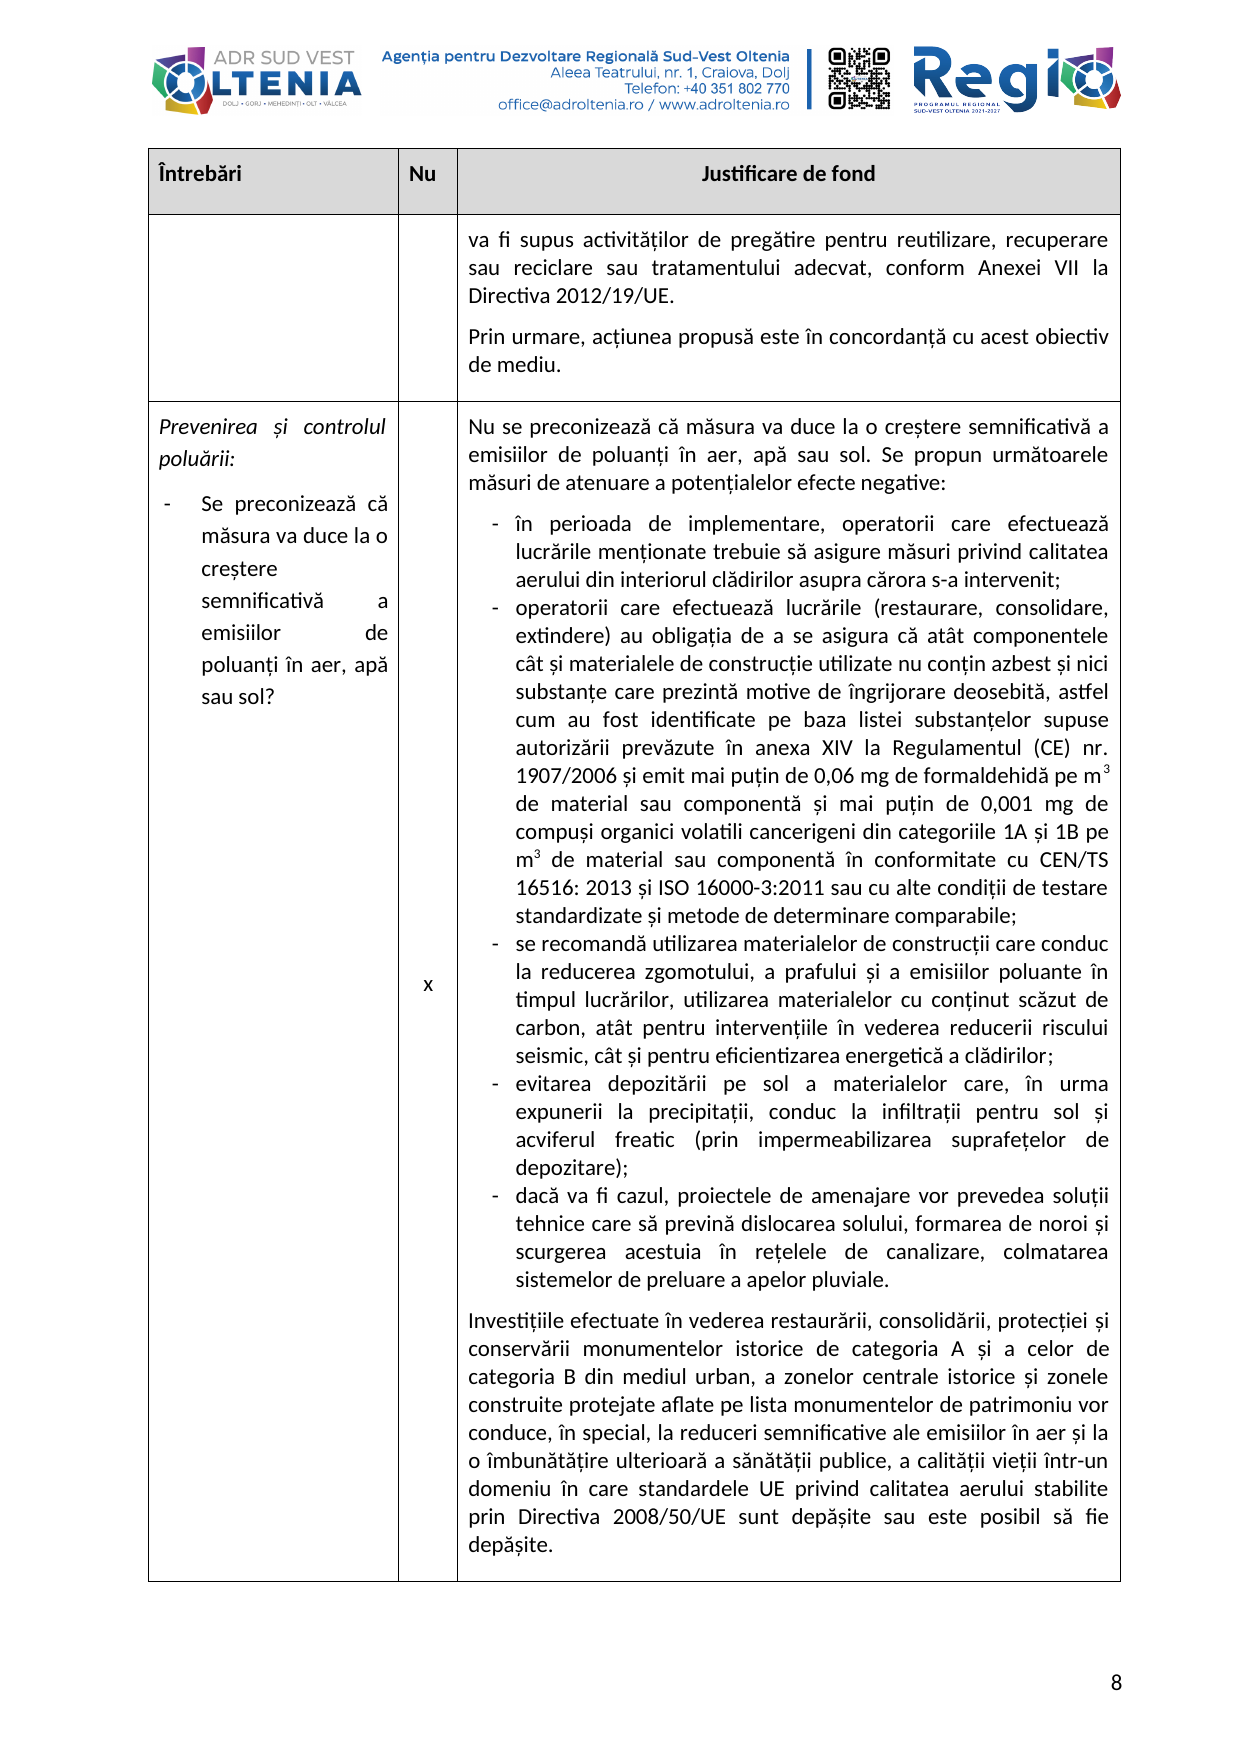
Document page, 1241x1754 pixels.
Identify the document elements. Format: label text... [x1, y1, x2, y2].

table_cell x [399, 402, 457, 1581]
table_cell x [399, 215, 457, 401]
table_cell Prevenirea și controlul poluării: Se preconizează că măsura va duce la o creștere semnificativă a emisiilor de poluanți în aer, apă sau sol? [149, 402, 398, 1581]
table_cell Nu se preconizează că măsura va duce la o creștere semnificativă a emisiilor de poluanți în aer, apă sau sol. Se propun următoarele măsuri de atenuare a potențialelor efecte negative: în perioada de implementare, operatorii care efectuează lucrările menționate trebuie să asigure măsuri privind calitatea aerului din interiorul clădirilor asupra cărora s-a intervenit; operatorii care efectuează lucrările (restaurare, consolidare, extindere) au obligația de a se asigura că atât componentele cât și materialele de construcție utilizate nu conțin azbest și nici substanțe care prezintă motive de îngrijorare deosebită, astfel cum au fost identificate pe baza listei substanțelor supuse autorizării prevăzute în anexa XIV la Regulamentul (CE) nr. 1907/2006 și emit mai puțin de 0,06 mg de formaldehidă pe m3 de material sau componentă și mai puțin de 0,001 mg de compuși organici volatili cancerigeni din categoriile 1A și 1B pe m3 de material sau componentă în conformitate cu CEN/TS 16516: 2013 și ISO 16000-3:2011 sau cu alte condiții de testare standardizate și metode de determinare comparabile; se recomandă utilizarea materialelor de construcții care conduc la reducerea zgomotului, a prafului și a emisiilor poluante în timpul lucrărilor, utilizarea materialelor cu conținut scăzut de carbon, atât pentru intervențiile în vederea reducerii riscului seismic, cât și pentru eficientizarea energetică a clădirilor; evitarea depozitării pe sol a materialelor care, în urma expunerii la precipitații, conduc la infiltrații pentru sol și acviferul freatic (prin impermeabilizarea suprafețelor de depozitare); dacă va fi cazul, proiectele de amenajare vor prevedea soluții tehnice care să prevină dislocarea solului, formarea de noroi și scurgerea acestuia în rețelele de canalizare, colmatarea sistemelor de preluare a apelor pluviale. Investițiile efectuate în vederea restaurării, consolidării, protecției şi conservării monumentelor istorice de categoria A și a celor de categoria B din mediul urban, a zonelor centrale istorice și zonele construite protejate aflate pe lista monumentelor de patrimoniu vor conduce, în special, la reduceri semnificative ale emisiilor în aer și la o îmbunătățire ulterioară a sănătății publice, a calității vieții într-un domeniu în care standardele UE privind calitatea aerului stabilite prin Directiva 2008/50/UE sunt depășite sau este posibil să fie depășite. [458, 402, 1120, 1581]
picture [379, 45, 895, 116]
picture [911, 45, 1122, 116]
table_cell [458, 215, 1120, 401]
table_header Justificare de fond [458, 149, 1120, 214]
table_header Nu [399, 149, 457, 214]
picture [152, 45, 363, 116]
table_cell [149, 215, 398, 401]
table_header Întrebări [149, 149, 398, 214]
